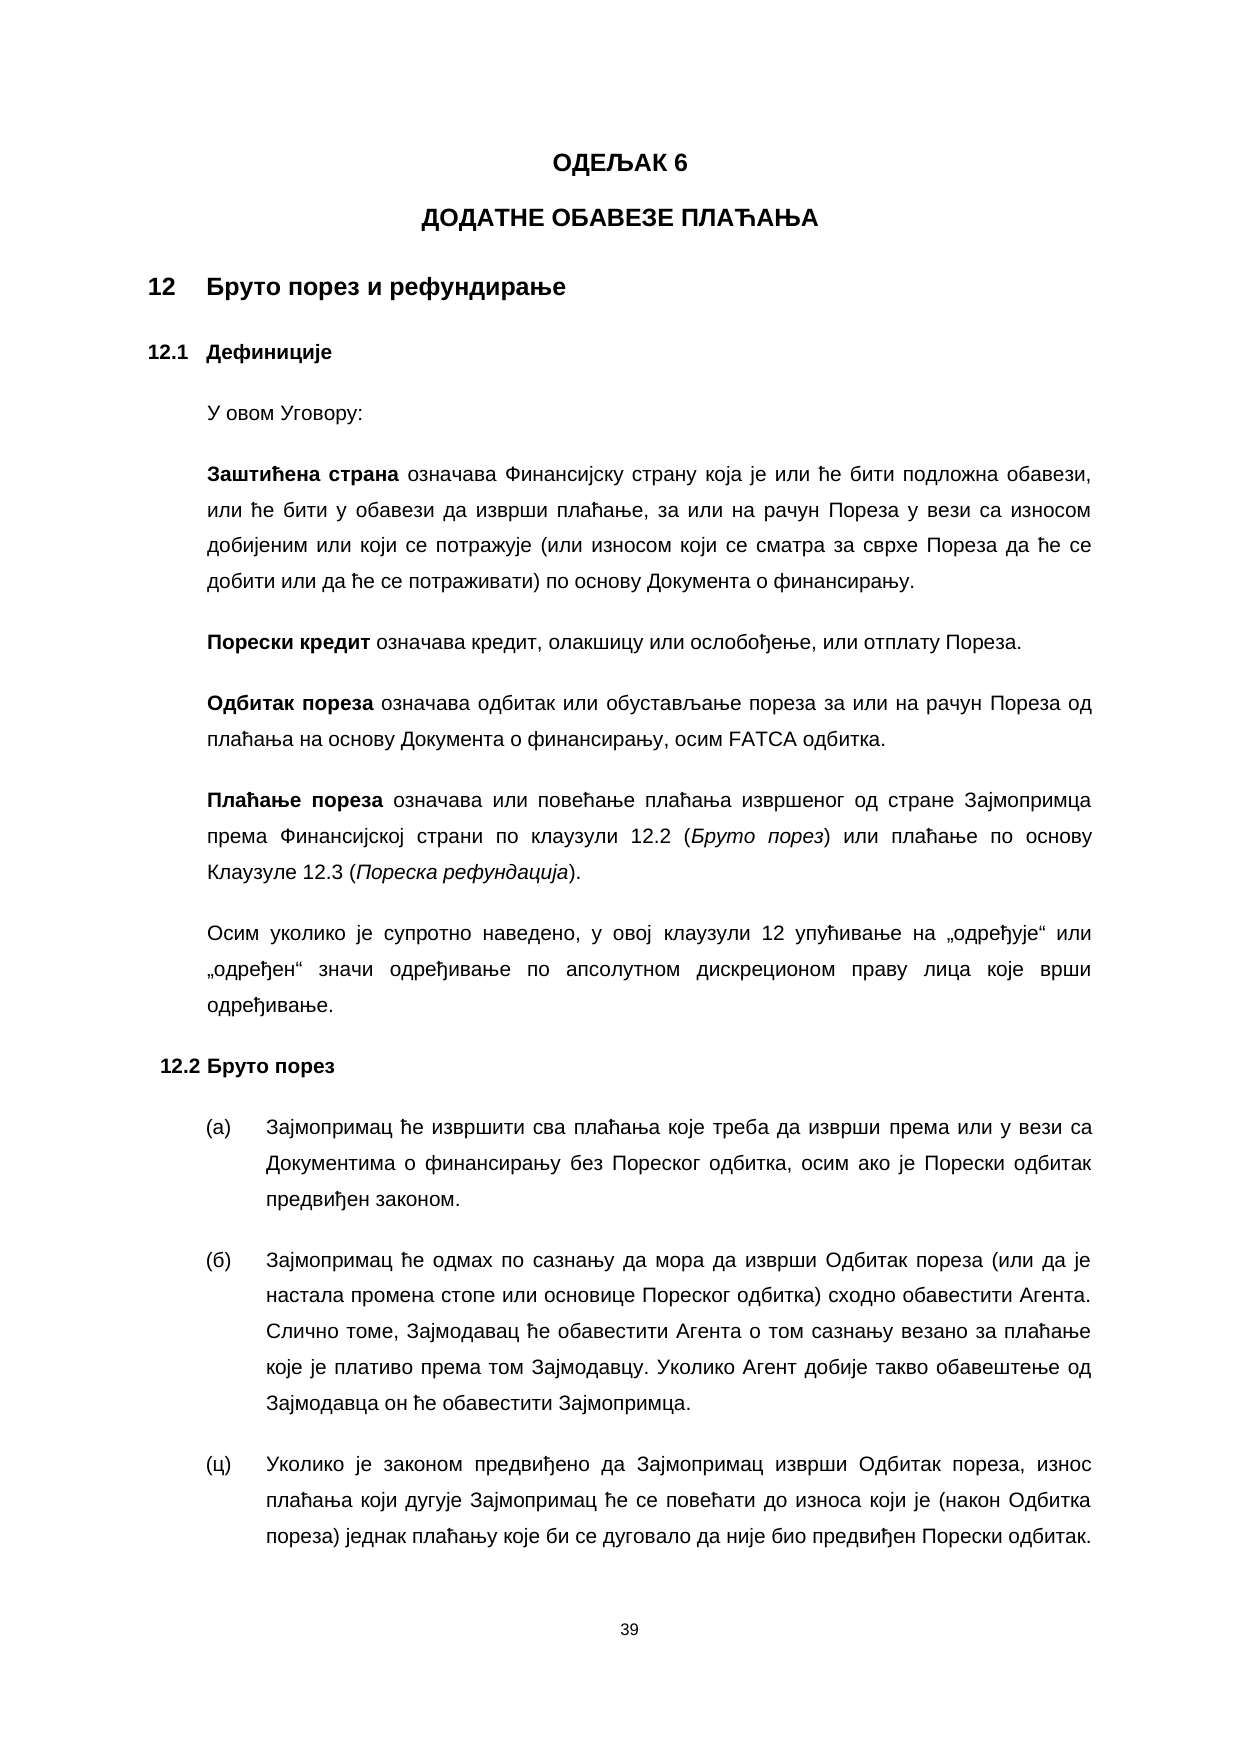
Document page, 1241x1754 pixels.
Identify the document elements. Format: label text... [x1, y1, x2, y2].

list (а) Зајмопримац ће извршити сва плаћања које треба да изврши према или у вези са Документима о финансирању без Пореског одбитка, осим ако је Порески одбитак предвиђен законом. [206, 1114, 1092, 1210]
text У овом Уговору: [207, 401, 1092, 424]
text Осим уколико је супротно наведено, у овој клаузули 12 упућивање на „одређује“ или „одређен“ значи одређивање по апсолутном дискреционом праву лица које врши одређивање. [207, 921, 1092, 1017]
list 12.1 Дефиниције [148, 339, 1092, 363]
text Плаћање пореза означава или повећање плаћања извршеног од стране Зајмопримца према Финансијској страни по клаузули 12.2 (Бруто порез) или плаћање по основу Клаузуле 12.3 (Пореска рефундација). [207, 788, 1092, 884]
list (ц) Уколико је законом предвиђено да Зајмопримац изврши Одбитак пореза, износ плаћања који дугује Зајмопримац ће се повећати до износа који је (након Одбитка пореза) једнак плаћању које би се дуговало да није био предвиђен Порески одбитак. [206, 1452, 1092, 1548]
list 12 Бруто порез и рефундирање [148, 271, 1092, 300]
list (б) Зајмопримац ће одмах по сазнању да мора да изврши Одбитак пореза (или да је настала промена стопе или основице Пореског одбитка) сходно обавестити Агента. Слично томе, Зајмодавац ће обавестити Агента о том сазнању везано за плаћање које је плативо према том Зајмодавцу. Уколико Агент добије такво обавештење од Зајмодавца он ће обавестити Зајмопримца. [206, 1247, 1092, 1415]
list 12.2 Бруто порез [160, 1054, 1092, 1078]
title ДОДАТНЕ ОБАВЕЗЕ ПЛАЋАЊА [148, 203, 1092, 232]
text Порески кредит означава кредит, олакшицу или ослобођење, или отплату Пореза. [207, 630, 1092, 654]
title ОДЕЉАК 6 [148, 148, 1092, 176]
text Заштићена страна означава Финансијску страну која је или ће бити подложна обавези, или ће бити у обавези да изврши плаћање, за или на рачун Пореза у вези са износом добијеним или који се потражује (или износом који се сматра за сврхе Пореза да ће се добити или да ће се потраживати) по основу Документа о финансирању. [207, 461, 1092, 593]
text Oдбитак пореза означава одбитак или обустављање пореза за или на рачун Пореза од плаћања на основу Документа о финансирању, осим FATCA одбитка. [207, 691, 1092, 751]
